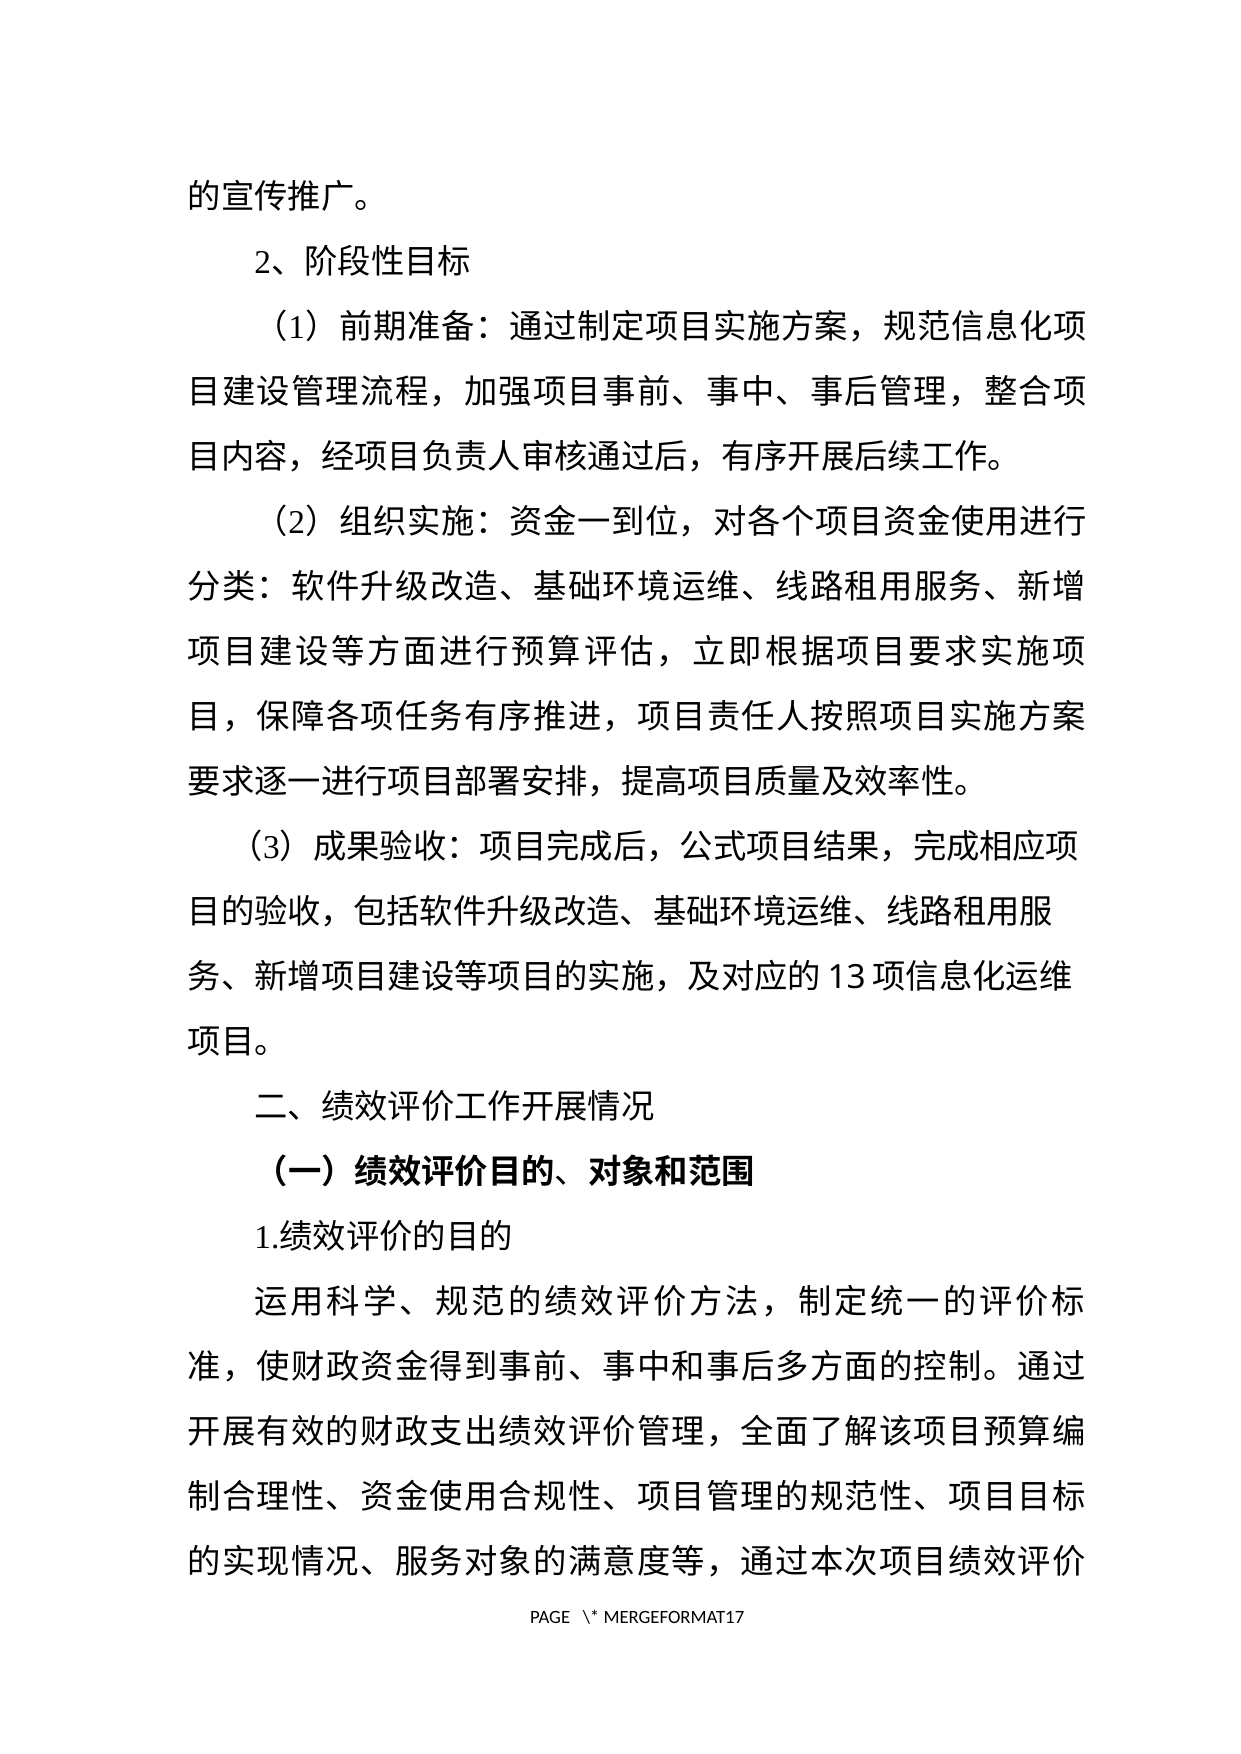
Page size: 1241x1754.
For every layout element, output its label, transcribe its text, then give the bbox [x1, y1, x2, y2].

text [187, 1267, 1087, 1592]
text 2、阶段性目标 [187, 227, 1087, 292]
title 1.绩效评价的目的 [187, 1202, 1087, 1267]
text （一）绩效评价目的、对象和范围 [187, 1137, 1087, 1202]
text （1）前期准备：通过制定项目实施方案，规范信息化项目建设管理流程，加强项目事前、事中、事后管理，整合项目内容，经项目负责人审核通过后，有序开展后续工作。 [187, 292, 1087, 487]
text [187, 162, 1087, 227]
text （2）组织实施：资金一到位，对各个项目资金使用进行分类：软件升级改造、基础环境运维、线路租用服务、新增项目建设等方面进行预算评估，立即根据项目要求实施项目，保障各项任务有序推进，项目责任人按照项目实施方案要求逐一进行项目部署安排，提高项目质量及效率性。 [187, 487, 1087, 812]
text 二、绩效评价工作开展情况 [187, 1072, 1087, 1137]
text （3）成果验收：项目完成后，公式项目结果，完成相应项目的验收，包括软件升级改造、基础环境运维、线路租用服务、新增项目建设等项目的实施，及对应的13项信息化运维项目。 [187, 812, 1087, 1072]
